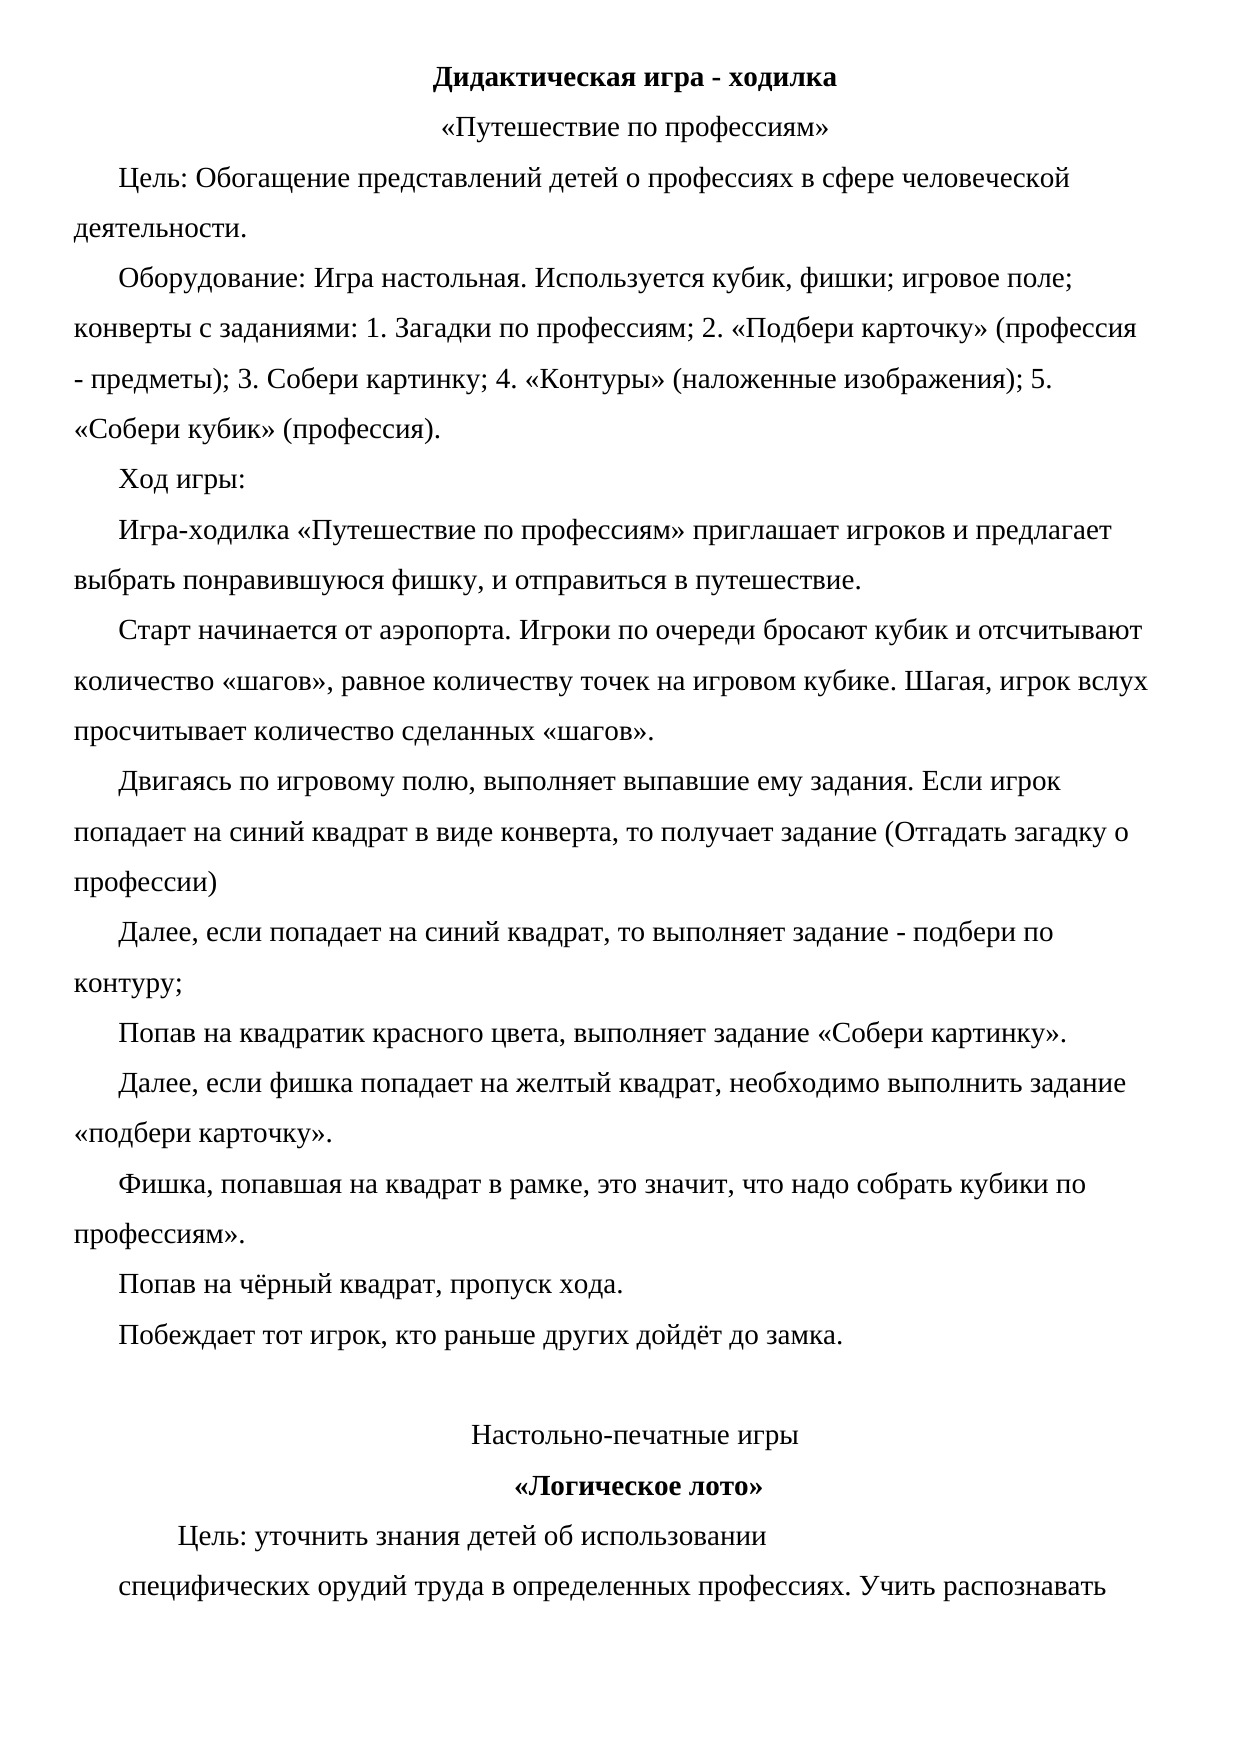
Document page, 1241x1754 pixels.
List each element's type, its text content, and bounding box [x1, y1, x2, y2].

text Цель: Обогащение представлений детей о профессиях в сфере человеческой деятельности. [74, 160, 1152, 243]
text Цель: уточнить знания детей об использовании [74, 1518, 1152, 1552]
text Игра-ходилка «Путешествие по профессиям» приглашает игроков и предлагает выбрать понравившуюся фишку, и отправиться в путешествие. [74, 512, 1152, 596]
text Побеждает тот игрок, кто раньше других дойдёт до замка. [74, 1317, 1152, 1350]
text Попав на чёрный квадрат, пропуск хода. [74, 1267, 1152, 1300]
text Двигаясь по игровому полю, выполняет выпавшие ему задания. Если игрок попадает на синий квадрат в виде конверта, то получает задание (Отгадать загадку о профессии) [74, 763, 1152, 898]
text Дидактическая игра - ходилка [74, 59, 1152, 93]
text Далее, если фишка попадает на желтый квадрат, необходимо выполнить задание «подбери карточку». [74, 1065, 1152, 1149]
text «Путешествие по профессиям» [74, 109, 1152, 143]
text Фишка, попавшая на квадрат в рамке, это значит, что надо собрать кубики по профессиям». [74, 1166, 1152, 1250]
text Ход игры: [74, 462, 1152, 495]
text специфических орудий труда в определенных профессиях. Учить распознавать [74, 1568, 1152, 1602]
text «Логическое лото» [74, 1468, 1152, 1501]
text Оборудование: Игра настольная. Используется кубик, фишки; игровое поле; конверты с заданиями: 1. Загадки по профессиям; 2. «Подбери карточку» (профессия - предметы); 3. Собери картинку; 4. «Контуры» (наложенные изображения); 5. «Собери кубик» (профессия). [74, 260, 1152, 445]
text Далее, если попадает на синий квадрат, то выполняет задание - подбери по контуру; [74, 914, 1152, 998]
text Настольно-печатные игры [74, 1417, 1152, 1451]
text Старт начинается от аэропорта. Игроки по очереди бросают кубик и отсчитывают количество «шагов», равное количеству точек на игровом кубике. Шагая, игрок вслух просчитывает количество сделанных «шагов». [74, 612, 1152, 747]
text Попав на квадратик красного цвета, выполняет задание «Собери картинку». [74, 1015, 1152, 1048]
